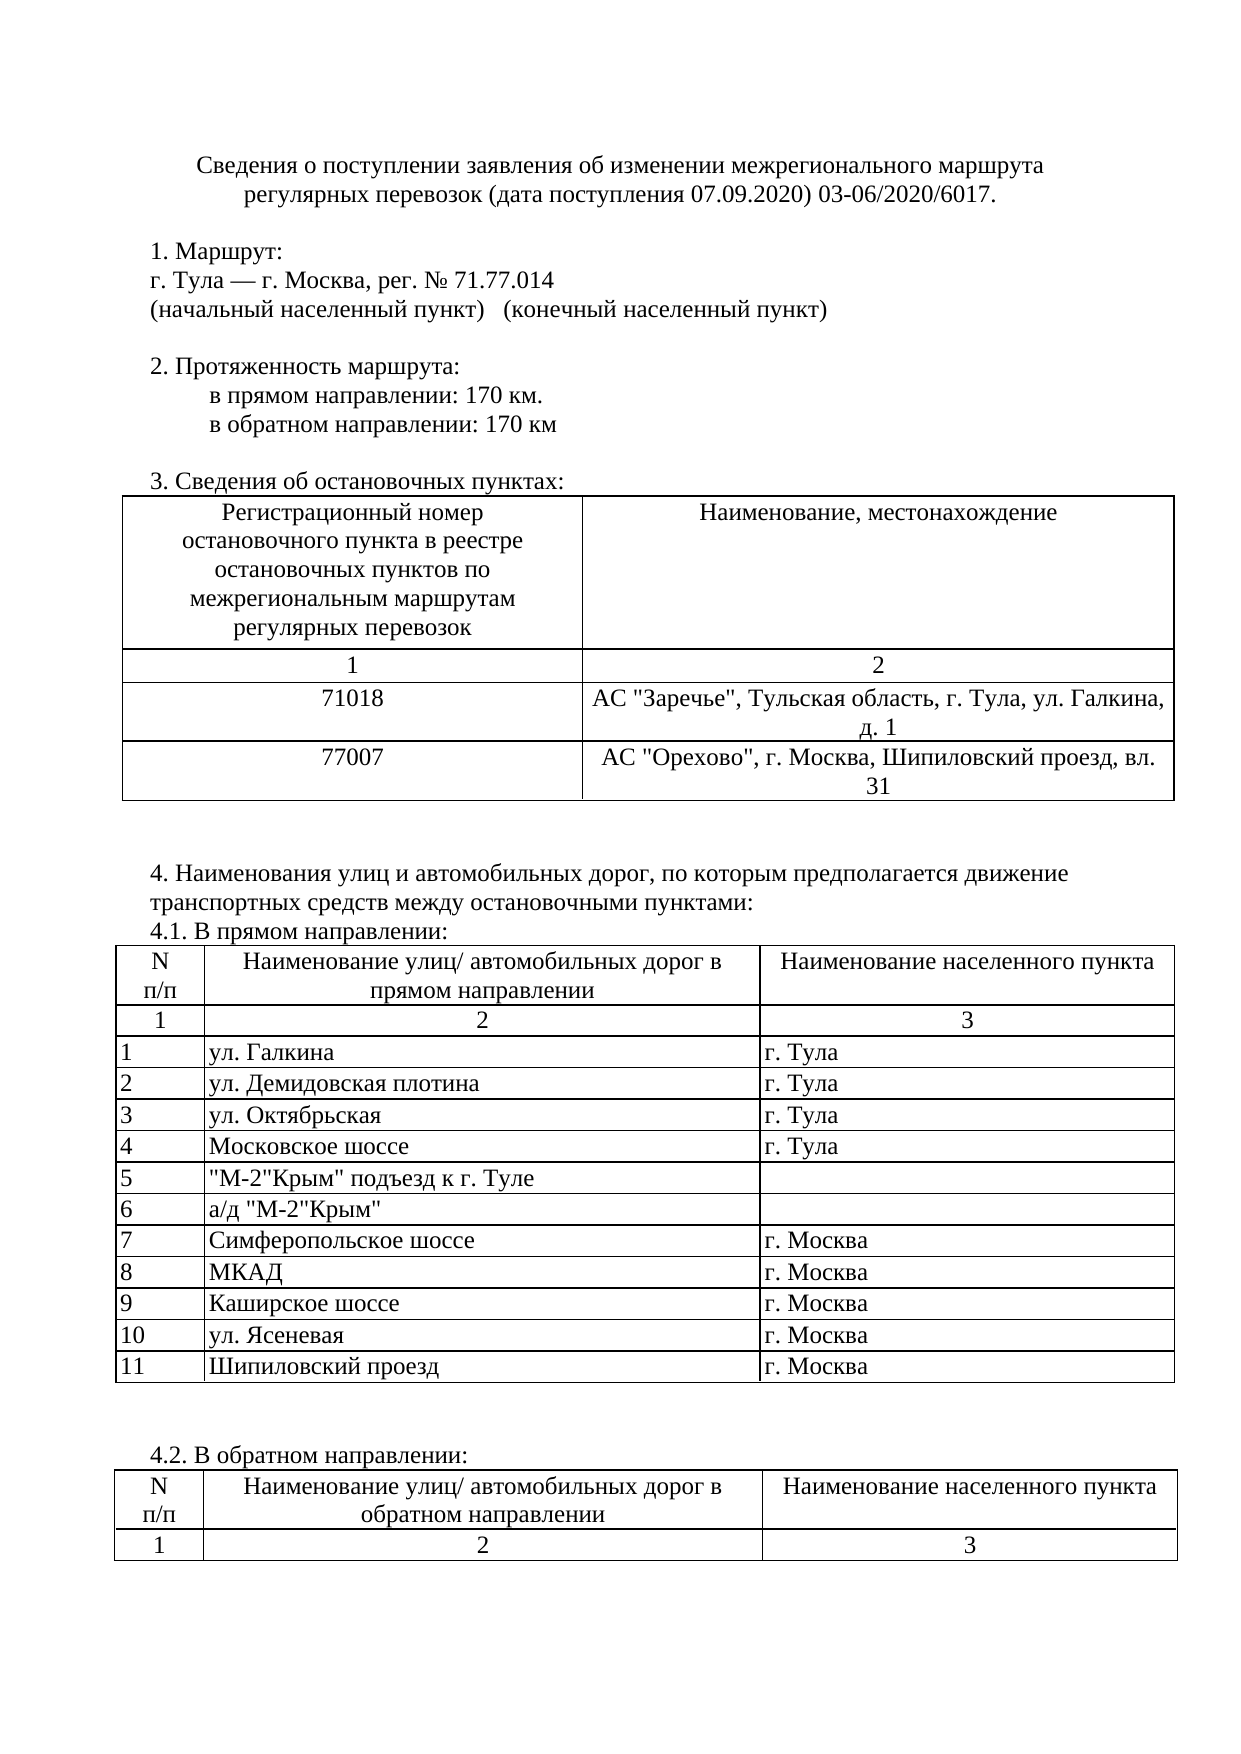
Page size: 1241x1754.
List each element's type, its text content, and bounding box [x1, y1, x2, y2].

text в обратном направлении: 170 км [150, 409, 1090, 437]
table_cell 1 [123, 650, 582, 681]
table_cell 71018 [123, 683, 582, 740]
table_cell [761, 1194, 1174, 1224]
table_cell г. Москва [761, 1257, 1174, 1287]
table_header Наименование, местонахождение [583, 497, 1173, 648]
table_cell 5 [117, 1163, 204, 1193]
table_cell 8 [117, 1257, 204, 1287]
text (начальный населенный пункт) (конечный населенный пункт) [150, 294, 1090, 322]
table_cell 3 [763, 1528, 1177, 1560]
text 3. Сведения об остановочных пунктах: [150, 466, 1090, 495]
table_cell 77007 [123, 742, 582, 799]
table_header N п/п [115, 1471, 203, 1528]
table_cell г. Тула [761, 1131, 1174, 1161]
table_cell 9 [117, 1289, 204, 1318]
table_cell 3 [117, 1100, 204, 1130]
table_cell МКАД [205, 1257, 759, 1287]
table_cell 1 [117, 1006, 204, 1035]
text Сведения о поступлении заявления об изменении межрегионального маршрута регулярных перевозок (дата поступления 07.09.2020) 03-06/2020/6017. [150, 150, 1090, 207]
table_cell 3 [761, 1006, 1174, 1035]
table_header Наименование улиц/ автомобильных дорог в прямом направлении [205, 946, 759, 1004]
table_cell Шипиловский проезд [205, 1352, 759, 1381]
table_cell "М-2"Крым" подъезд к г. Туле [205, 1163, 759, 1193]
table_cell г. Москва [761, 1320, 1174, 1350]
table_cell АС "Заречье", Тульская область, г. Тула, ул. Галкина, д. 1 [583, 683, 1173, 740]
text 1. Маршрут: [150, 236, 1090, 265]
table_cell ул. Ясеневая [205, 1320, 759, 1350]
table_cell 2 [205, 1006, 759, 1035]
text 4.1. В прямом направлении: [150, 916, 1090, 945]
table_cell [761, 1163, 1174, 1193]
table_cell Каширское шоссе [205, 1289, 759, 1318]
table_cell ул. Демидовская плотина [205, 1068, 759, 1098]
text г. Тула — г. Москва, рег. № 71.77.014 [150, 265, 1090, 294]
table_cell 2 [583, 650, 1173, 681]
table_cell 1 [117, 1037, 204, 1067]
text 4.2. В обратном направлении: [150, 1440, 1090, 1469]
table_cell 2 [204, 1530, 762, 1560]
table_cell а/д "М-2"Крым" [205, 1194, 759, 1224]
table_cell г. Москва [761, 1226, 1174, 1256]
table_cell г. Тула [761, 1068, 1174, 1098]
table_cell ул. Галкина [205, 1037, 759, 1067]
table_cell 4 [117, 1131, 204, 1161]
table_cell Симферопольское шоссе [205, 1226, 759, 1256]
table_cell 7 [117, 1226, 204, 1256]
table_cell Московское шоссе [205, 1131, 759, 1161]
table_cell 10 [117, 1320, 204, 1350]
table_cell АС "Орехово", г. Москва, Шипиловский проезд, вл. 31 [583, 742, 1173, 799]
table_cell г. Тула [761, 1100, 1174, 1130]
table_cell 6 [117, 1194, 204, 1224]
table_cell г. Москва [761, 1352, 1174, 1381]
table_cell г. Тула [761, 1037, 1174, 1067]
table_header Регистрационный номер остановочного пункта в реестре остановочных пунктов по межрегиональным маршрутам регулярных перевозок [123, 497, 582, 648]
text 4. Наименования улиц и автомобильных дорог, по которым предполагается движение транспортных средств между остановочными пунктами: [150, 858, 1090, 916]
table_cell ул. Октябрьская [205, 1100, 759, 1130]
text в прямом направлении: 170 км. [150, 380, 1090, 409]
text 2. Протяженность маршрута: [150, 351, 1090, 380]
table_cell г. Москва [761, 1289, 1174, 1318]
table_cell 1 [115, 1529, 203, 1560]
table_header N п/п [117, 946, 204, 1004]
table_header Наименование населенного пункта [761, 946, 1174, 1004]
table_cell 2 [117, 1068, 204, 1098]
table_header Наименование улиц/ автомобильных дорог в обратном направлении [204, 1471, 762, 1528]
table_header Наименование населенного пункта [763, 1471, 1177, 1528]
table_cell 11 [117, 1352, 204, 1381]
